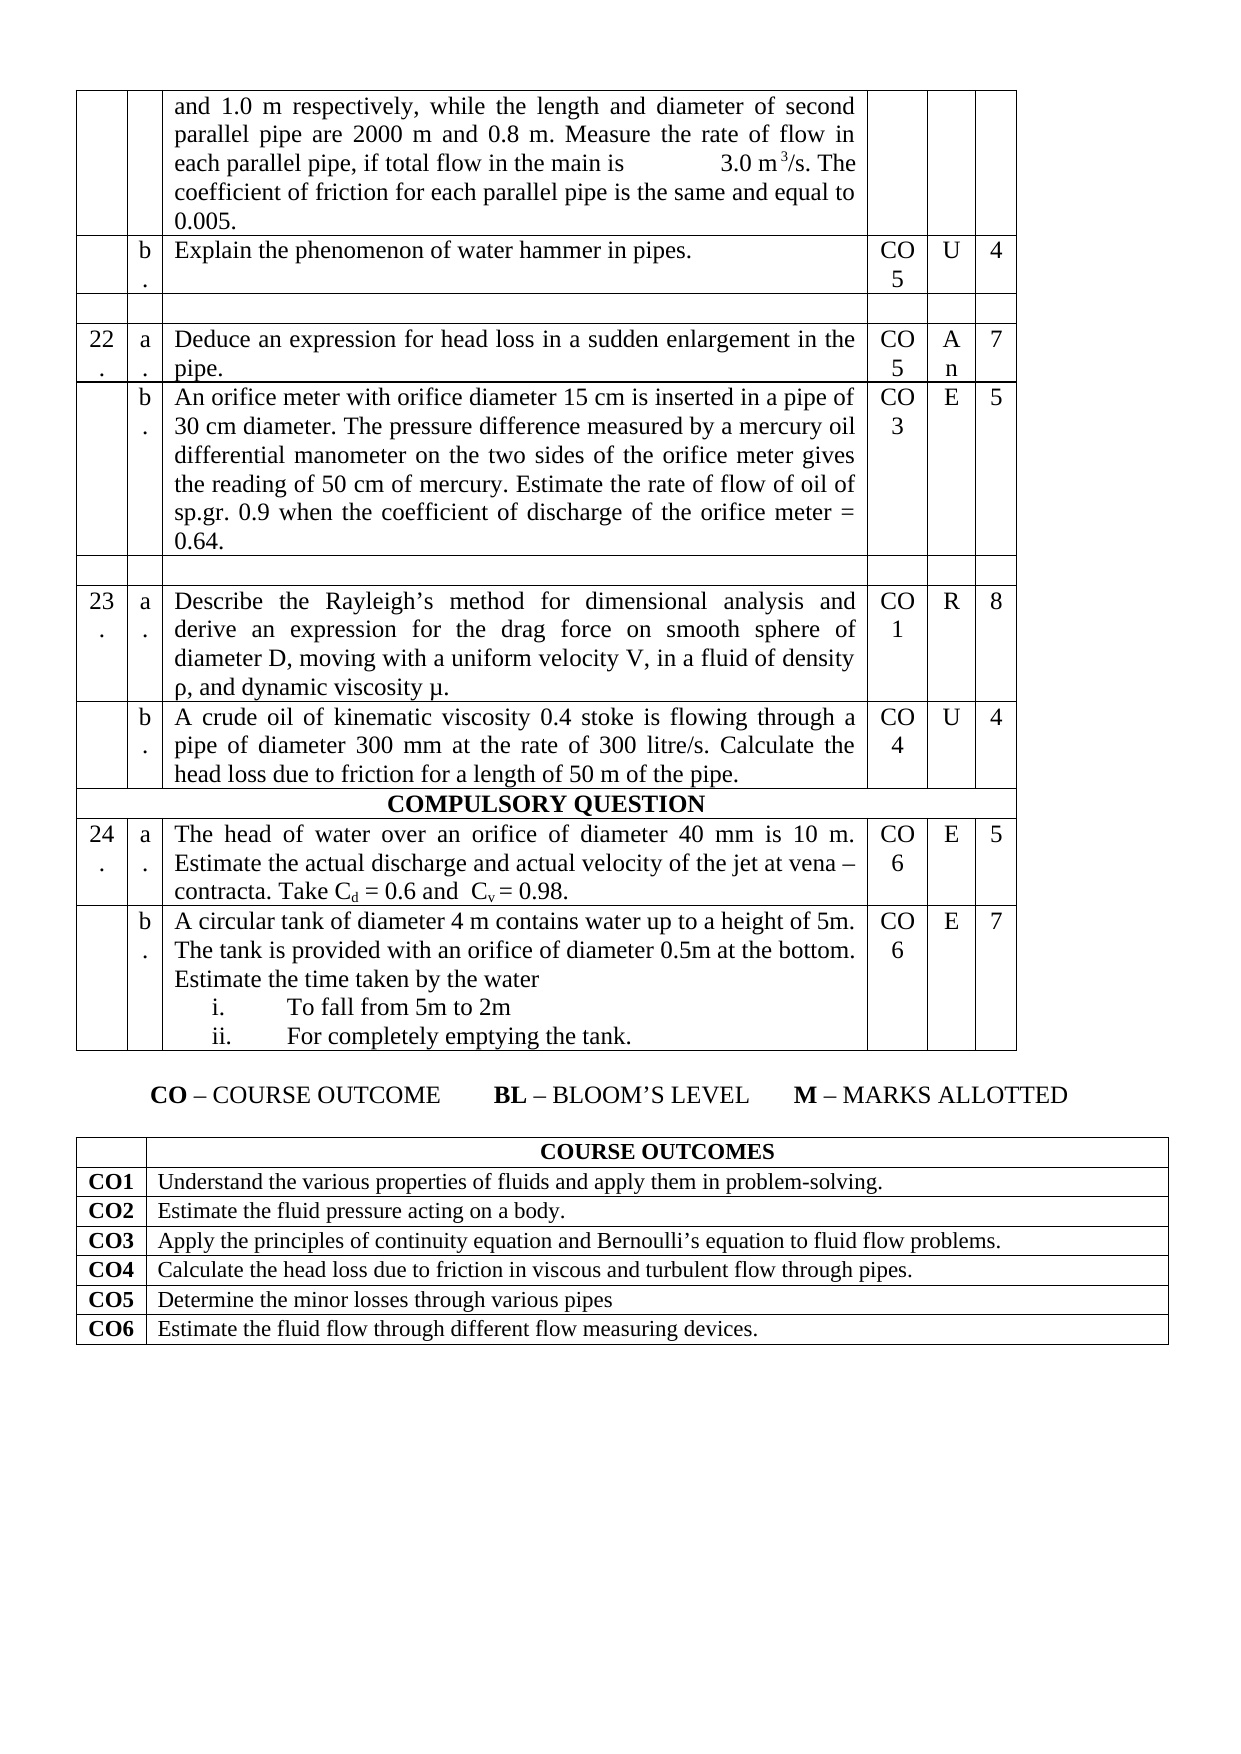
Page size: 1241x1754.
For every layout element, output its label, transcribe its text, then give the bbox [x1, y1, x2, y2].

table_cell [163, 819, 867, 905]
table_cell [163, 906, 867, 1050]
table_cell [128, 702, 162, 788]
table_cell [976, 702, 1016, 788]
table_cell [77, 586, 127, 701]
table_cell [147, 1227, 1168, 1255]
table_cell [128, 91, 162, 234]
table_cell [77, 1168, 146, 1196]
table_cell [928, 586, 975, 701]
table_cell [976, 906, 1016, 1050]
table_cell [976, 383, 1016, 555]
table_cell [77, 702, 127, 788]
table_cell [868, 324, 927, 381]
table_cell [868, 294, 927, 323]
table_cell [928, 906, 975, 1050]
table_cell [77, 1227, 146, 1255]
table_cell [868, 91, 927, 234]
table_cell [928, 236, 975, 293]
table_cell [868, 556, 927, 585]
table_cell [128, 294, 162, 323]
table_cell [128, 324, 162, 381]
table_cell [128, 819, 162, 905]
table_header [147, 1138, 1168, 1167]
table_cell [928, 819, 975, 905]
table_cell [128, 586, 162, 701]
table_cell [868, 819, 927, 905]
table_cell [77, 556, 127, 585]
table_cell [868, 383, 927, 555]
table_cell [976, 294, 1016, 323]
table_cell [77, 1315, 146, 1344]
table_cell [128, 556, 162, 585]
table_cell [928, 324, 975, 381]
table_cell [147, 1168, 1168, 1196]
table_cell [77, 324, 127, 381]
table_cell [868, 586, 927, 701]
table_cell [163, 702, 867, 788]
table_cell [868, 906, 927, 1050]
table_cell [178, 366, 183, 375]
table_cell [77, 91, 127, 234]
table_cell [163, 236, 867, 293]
text CO – COURSE OUTCOME BL – BLOOM’S LEVEL M – MARKS ALLOTTED [150, 1080, 1090, 1108]
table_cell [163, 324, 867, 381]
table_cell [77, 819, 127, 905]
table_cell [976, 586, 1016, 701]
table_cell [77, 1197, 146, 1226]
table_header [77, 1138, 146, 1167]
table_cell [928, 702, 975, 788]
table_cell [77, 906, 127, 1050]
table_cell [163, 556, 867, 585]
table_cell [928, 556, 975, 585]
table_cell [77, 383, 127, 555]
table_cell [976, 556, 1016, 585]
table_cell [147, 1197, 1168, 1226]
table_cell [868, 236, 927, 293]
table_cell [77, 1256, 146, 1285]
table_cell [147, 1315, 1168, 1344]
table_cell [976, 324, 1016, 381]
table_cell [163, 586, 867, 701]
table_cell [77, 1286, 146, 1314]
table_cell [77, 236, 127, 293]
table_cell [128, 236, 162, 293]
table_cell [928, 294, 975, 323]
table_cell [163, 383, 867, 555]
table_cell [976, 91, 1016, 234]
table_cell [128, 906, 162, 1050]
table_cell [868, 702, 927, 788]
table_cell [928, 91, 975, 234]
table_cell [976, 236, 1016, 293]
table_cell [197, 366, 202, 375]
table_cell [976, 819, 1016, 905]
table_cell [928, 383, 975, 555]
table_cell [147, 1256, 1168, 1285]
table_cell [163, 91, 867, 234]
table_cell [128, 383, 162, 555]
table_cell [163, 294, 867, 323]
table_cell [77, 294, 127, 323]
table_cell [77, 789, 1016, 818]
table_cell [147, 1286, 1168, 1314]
